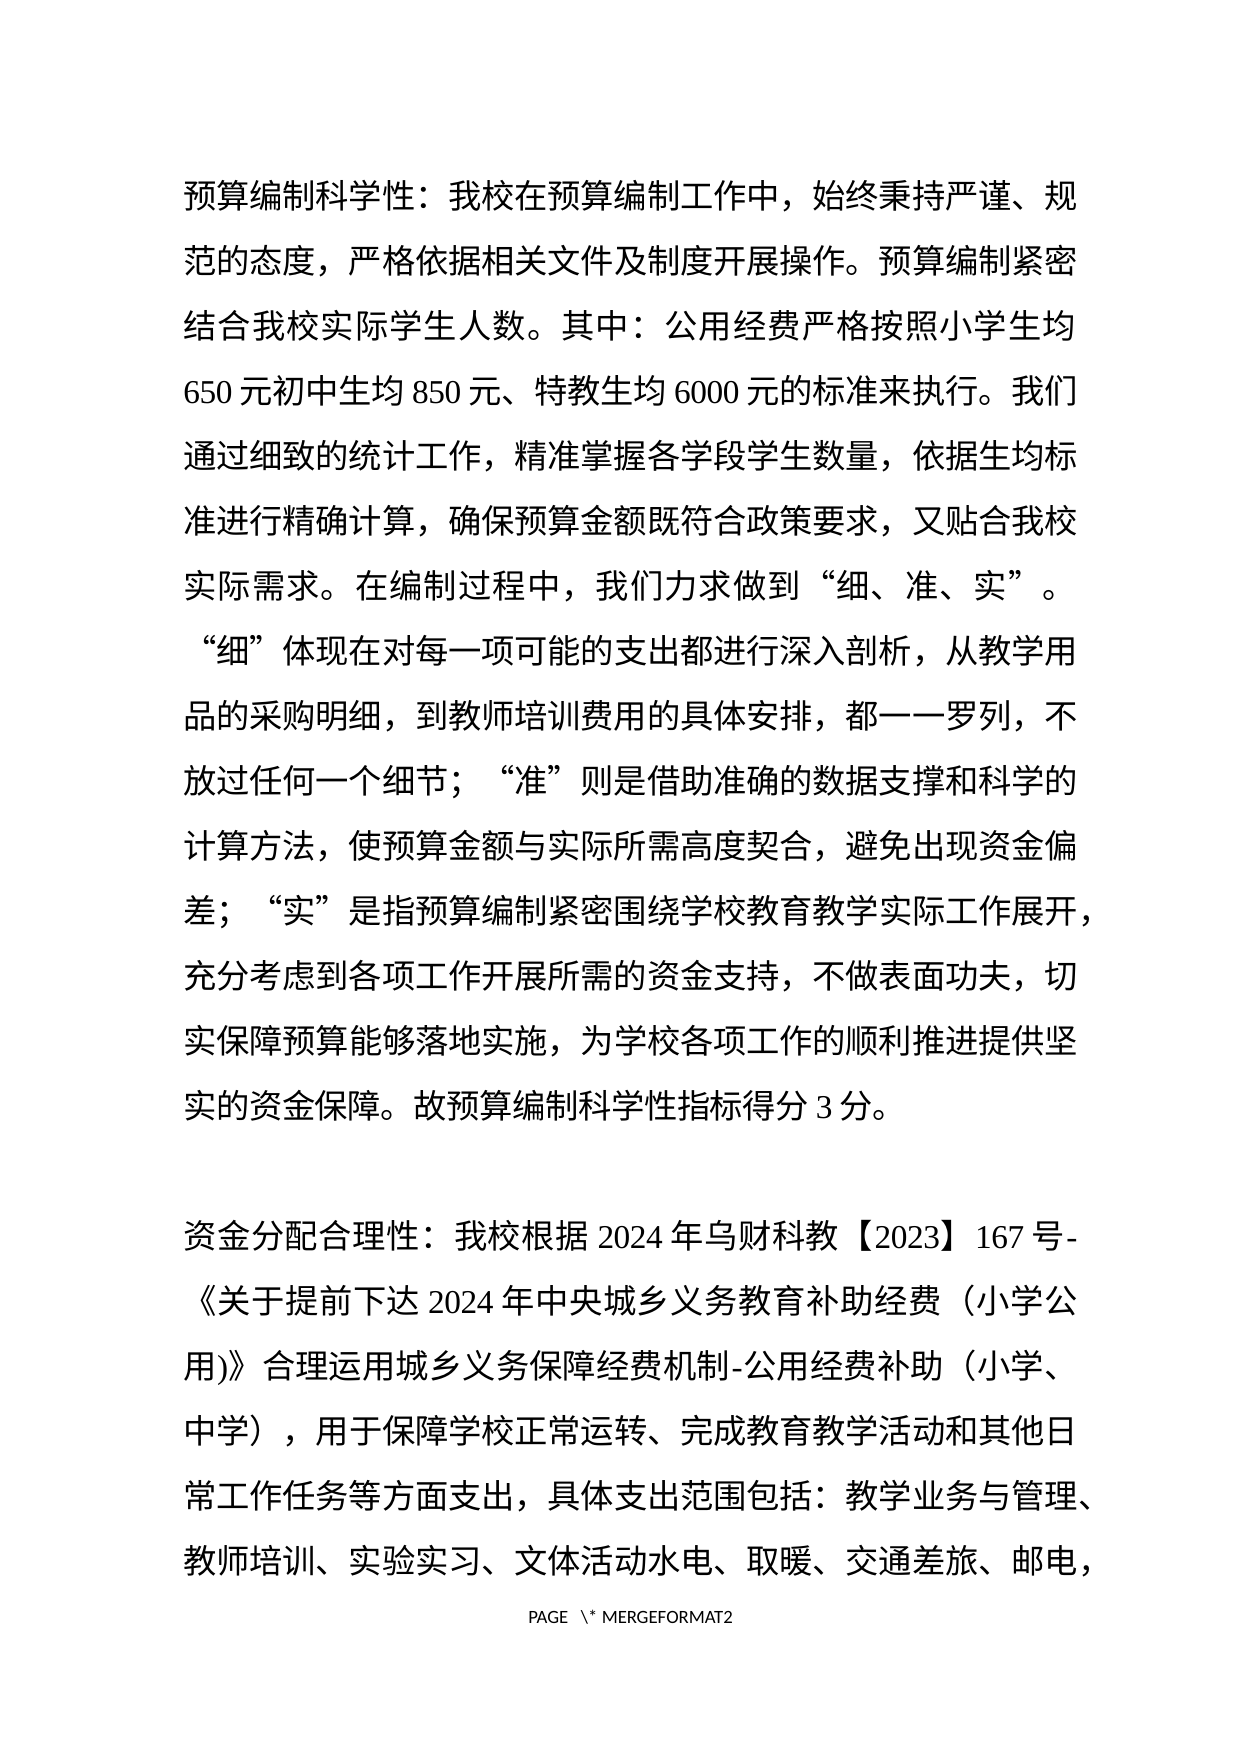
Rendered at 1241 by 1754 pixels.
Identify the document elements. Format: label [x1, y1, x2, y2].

text [183, 162, 1078, 1592]
